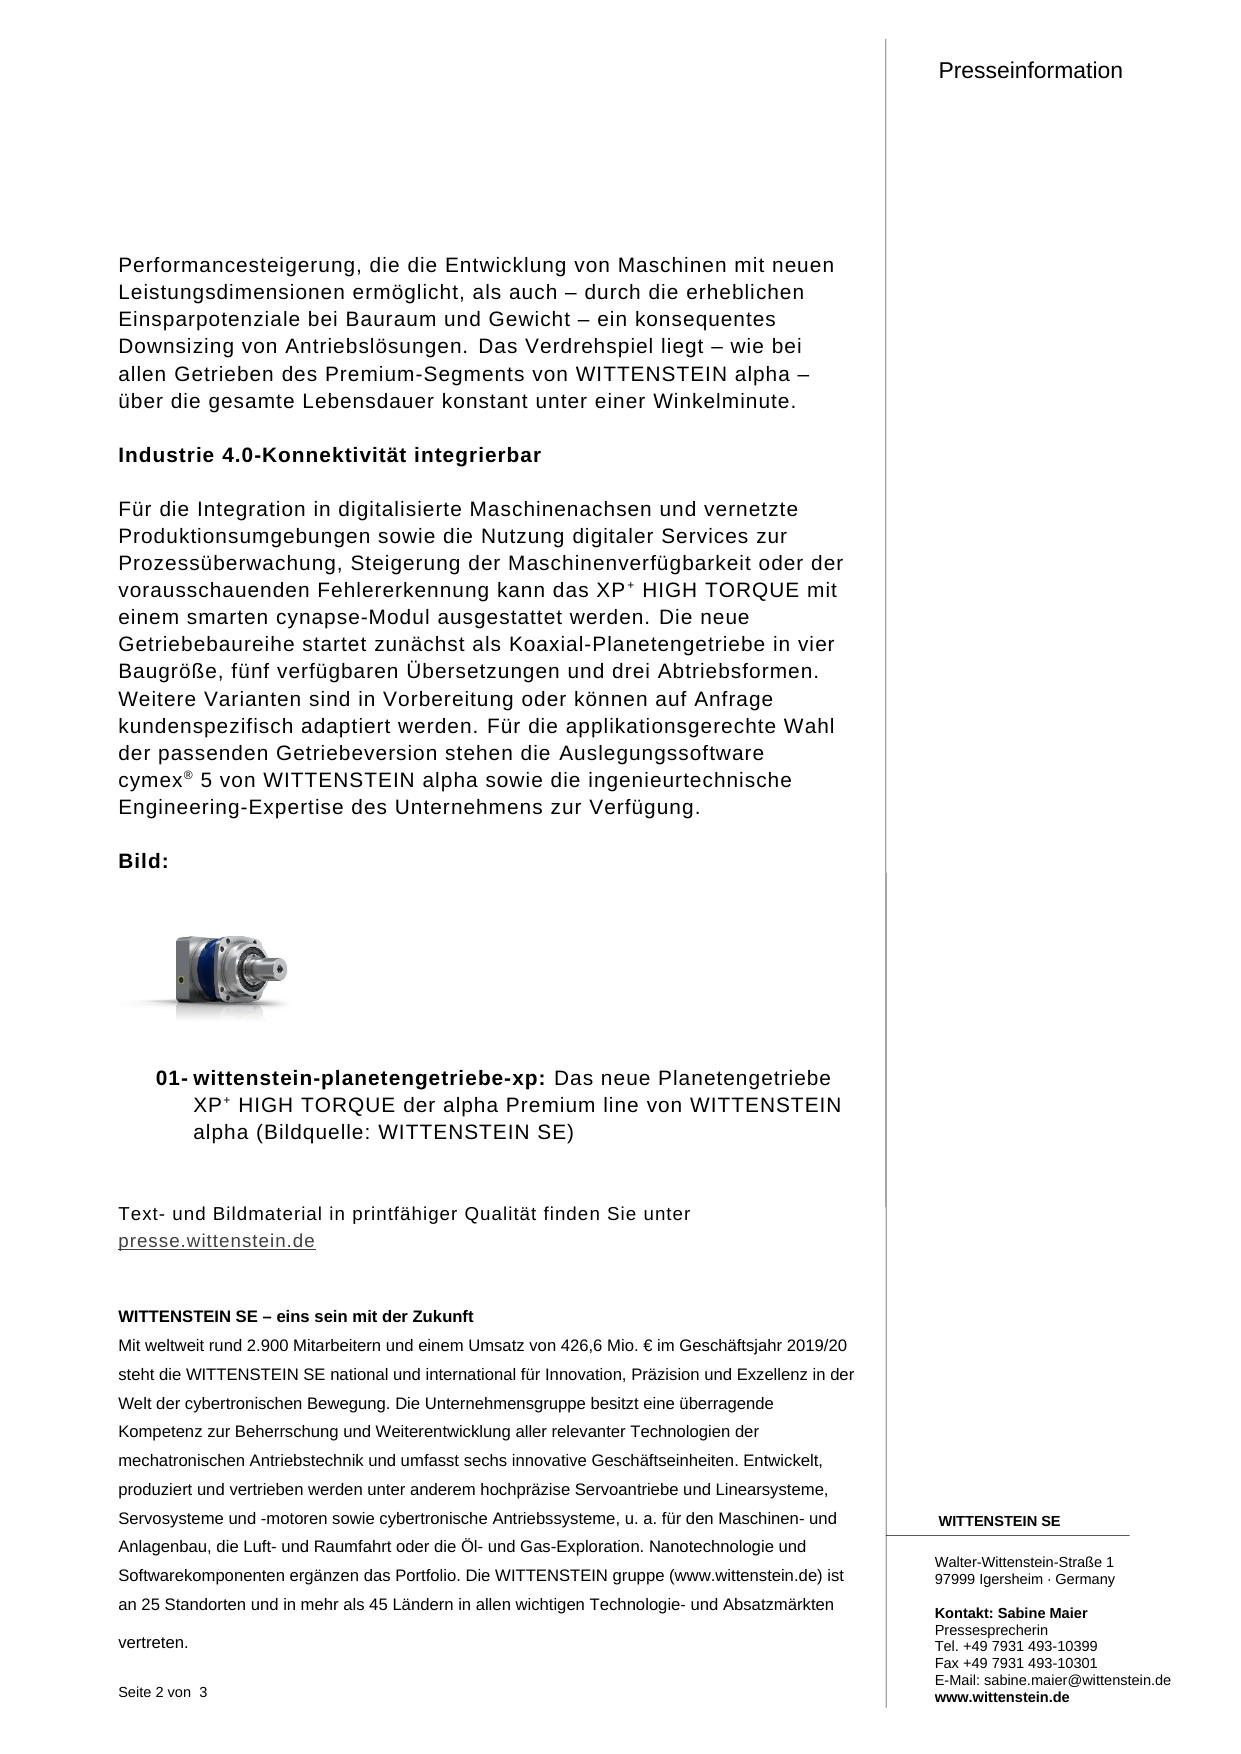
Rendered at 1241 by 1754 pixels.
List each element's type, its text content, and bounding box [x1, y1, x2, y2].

picture [118, 893, 343, 1050]
text WITTENSTEIN SE – eins sein mit der Zukunft [118, 1307, 856, 1326]
text Text- und Bildmaterial in printfähiger Qualität finden Sie unter presse.wittenstein.de [118, 1199, 856, 1253]
list wittenstein-planetengetriebe-xp: Das neue Planetengetriebe XP+ HIGH TORQUE der alpha Premium line von WITTENSTEIN alpha (Bildquelle: WITTENSTEIN SE) [156, 1063, 856, 1145]
text Mit weltweit rund 2.900 Mitarbeitern und einem Umsatz von 426,6 Mio. € im Geschäftsjahr 2019/20 steht die WITTENSTEIN SE national und international für Innovation, Präzision und Exzellenz in der Welt der cybertronischen Bewegung. Die Unternehmensgruppe besitzt eine überragende Kompetenz zur Beherrschung und Weiterentwicklung aller relevanter Technologien der mechatronischen Antriebstechnik und umfasst sechs innovative Geschäftseinheiten. Entwickelt, produziert und vertrieben werden unter anderem hochpräzise Servoantriebe und Linearsysteme, Servosysteme und -motoren sowie cybertronische Antriebssysteme, u. a. für den Maschinen- und Anlagenbau, die Luft- und Raumfahrt oder die Öl- und Gas-Exploration. Nanotechnologie und Softwarekomponenten ergänzen das Portfolio. Die WITTENSTEIN gruppe (www.wittenstein.de) ist an 25 Standorten und in mehr als 45 Ländern in allen wichtigen Technologie- und Absatzmärkten vertreten. [118, 1336, 856, 1653]
text Für die Integration in digitalisierte Maschinenachsen und vernetzte Produktionsumgebungen sowie die Nutzung digitaler Services zur Prozessüberwachung, Steigerung der Maschinenverfügbarkeit oder der vorausschauenden Fehlererkennung kann das XP+ HIGH TORQUE mit einem smarten cynapse-Modul ausgestattet werden. Die neue Getriebebaureihe startet zunächst als Koaxial-Planetengetriebe in vier Baugröße, fünf verfügbaren Übersetzungen und drei Abtriebsformen. Weitere Varianten sind in Vorbereitung oder können auf Anfrage kundenspezifisch adaptiert werden. Für die applikationsgerechte Wahl der passenden Getriebeversion stehen die Auslegungssoftware cymex® 5 von WITTENSTEIN alpha sowie die ingenieurtechnische Engineering-Expertise des Unternehmens zur Verfügung. [118, 495, 856, 820]
text Bild: [118, 847, 856, 874]
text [118, 251, 856, 413]
text Industrie 4.0-Konnektivität integrierbar [118, 441, 856, 468]
